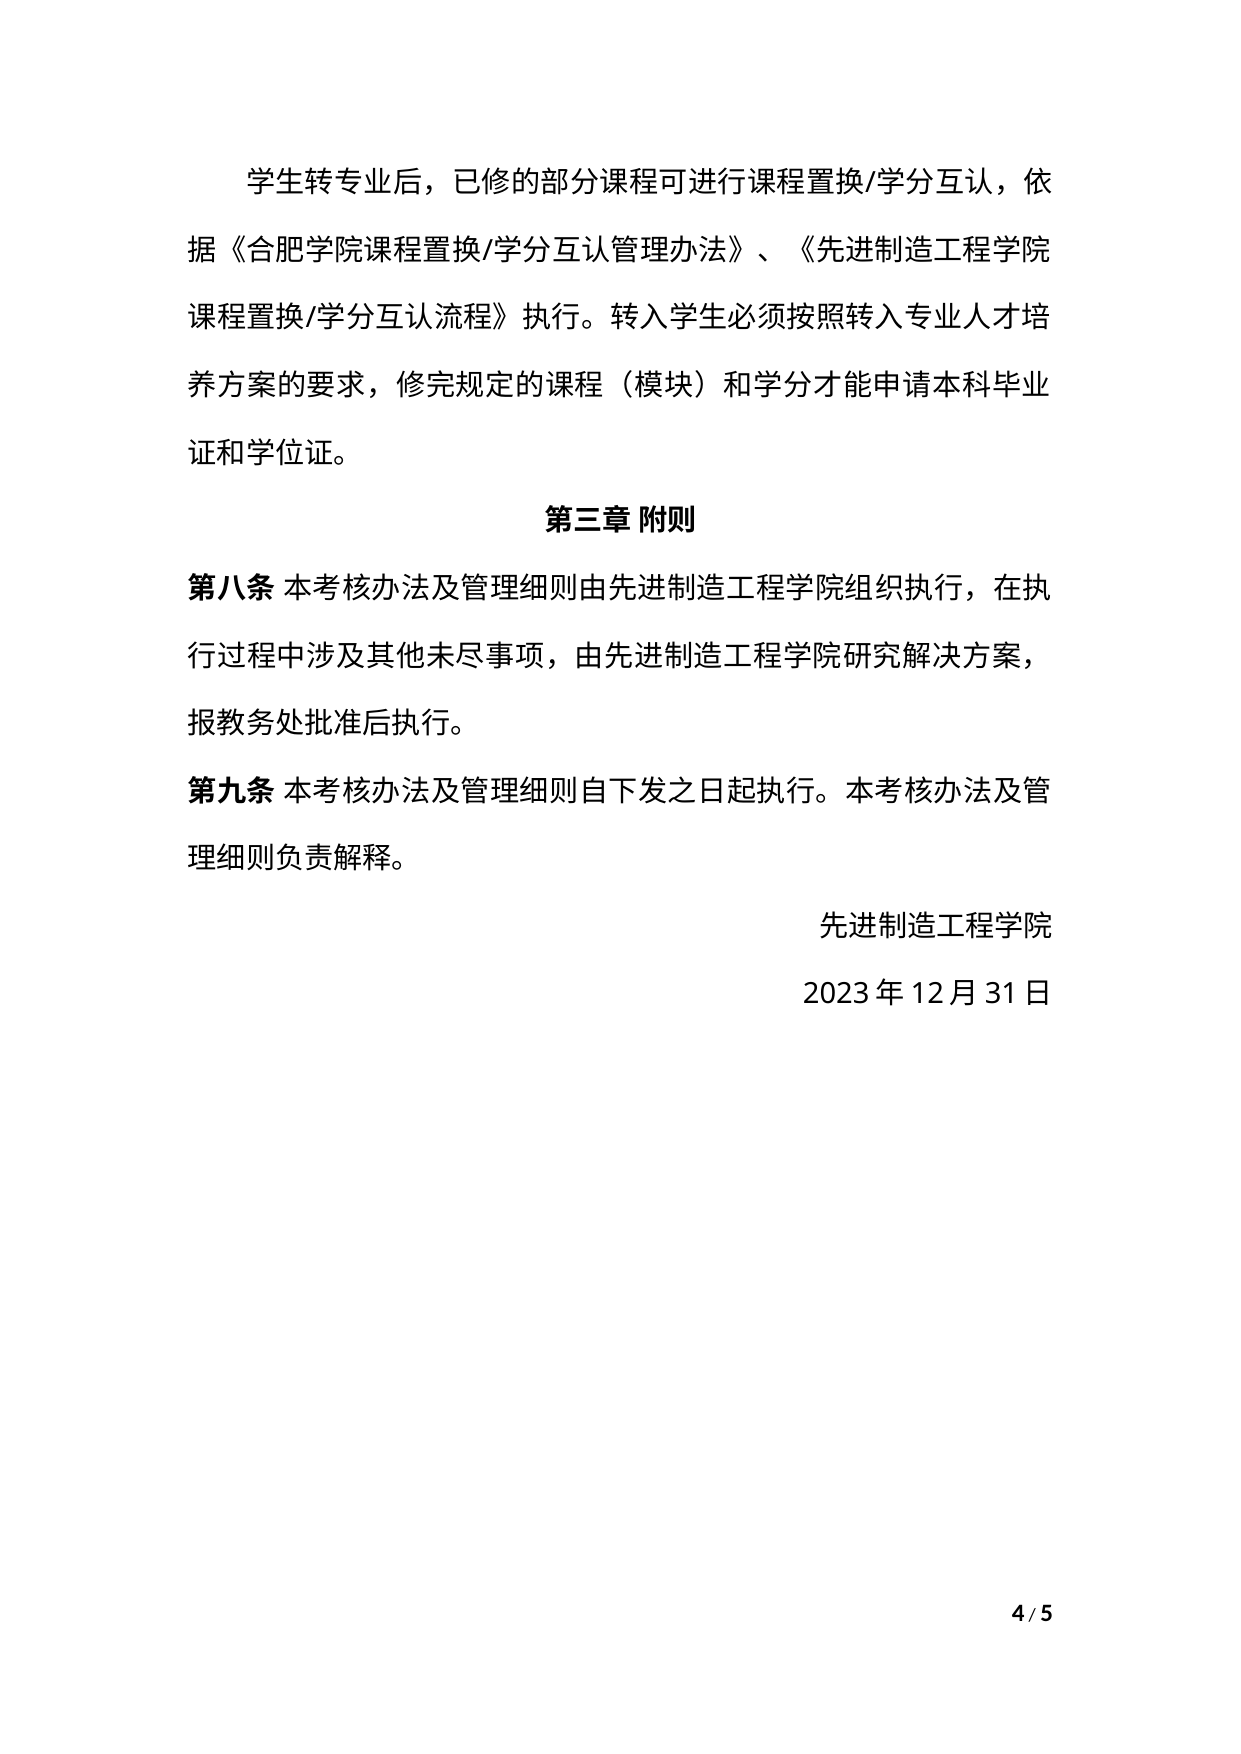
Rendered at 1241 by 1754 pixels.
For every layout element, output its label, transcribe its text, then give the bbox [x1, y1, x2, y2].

text 先进制造工程学院 [187, 902, 1053, 945]
text 第八条 本考核办法及管理细则由先进制造工程学院组织执行，在执行过程中涉及其他未尽事项，由先进制造工程学院研究解决方案，报教务处批准后执行。 [187, 564, 1053, 742]
text 学生转专业后，已修的部分课程可进行课程置换/学分互认，依据《合肥学院课程置换/学分互认管理办法》、《先进制造工程学院课程置换/学分互认流程》执行。转入学生必须按照转入专业人才培养方案的要求，修完规定的课程（模块）和学分才能申请本科毕业证和学位证。 [187, 158, 1053, 472]
text 2023年12月31日 [187, 970, 1053, 1012]
text 第三章 附则 [187, 497, 1053, 539]
text 第九条 本考核办法及管理细则自下发之日起执行。本考核办法及管理细则负责解释。 [187, 767, 1053, 877]
